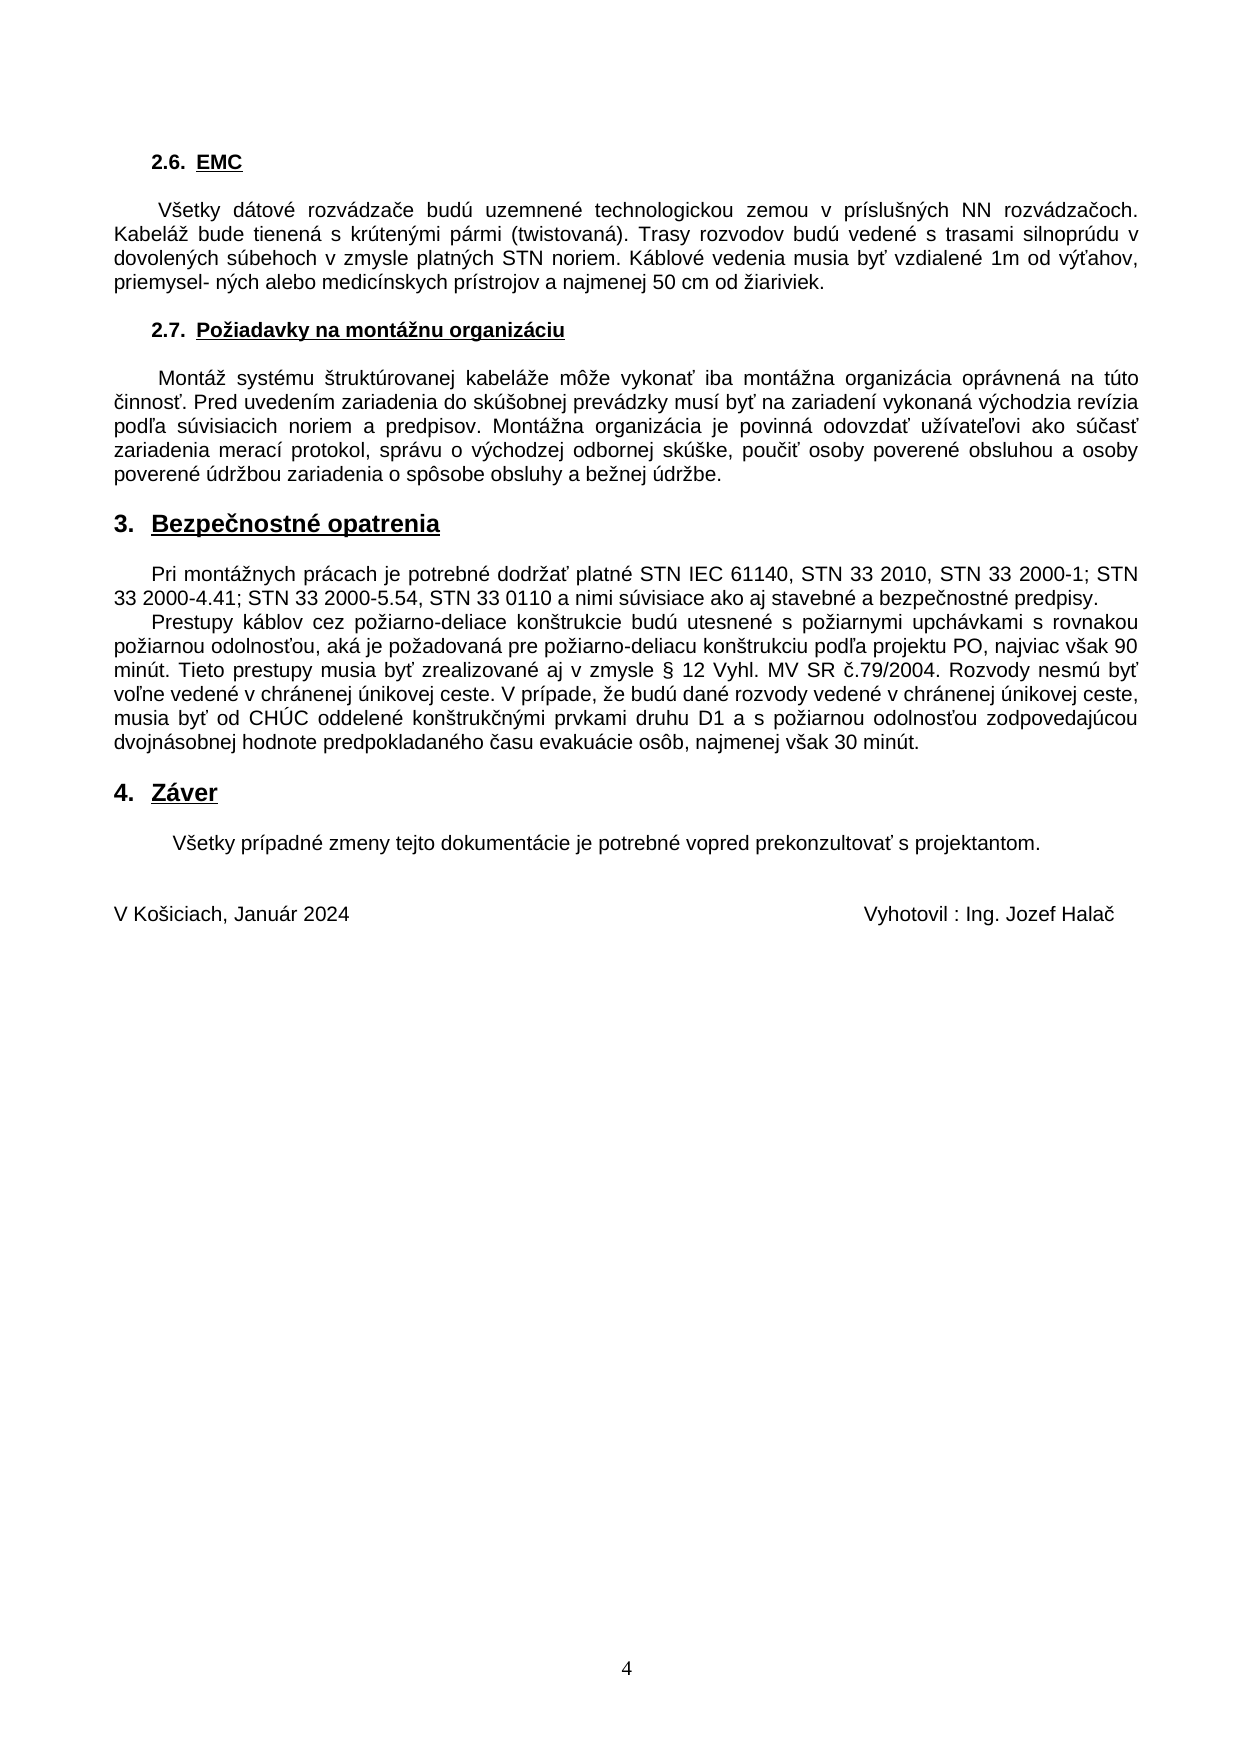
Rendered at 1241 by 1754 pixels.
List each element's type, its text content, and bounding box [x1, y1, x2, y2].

list Požiadavky na montážnu organizáciu [151, 318, 1140, 342]
text Prestupy káblov cez požiarno-deliace konštrukcie budú utesnené s požiarnymi upchávkami s rovnakou požiarnou odolnosťou, aká je požadovaná pre požiarno-deliacu konštrukciu podľa projektu PO, najviac však 90 minút. Tieto prestupy musia byť zrealizované aj v zmysle § 12 Vyhl. MV SR č.79/2004. Rozvody nesmú byť voľne vedené v chránenej únikovej ceste. V prípade, že budú dané rozvody vedené v chránenej únikovej ceste, musia byť od CHÚC oddelené konštrukčnými prvkami druhu D1 a s požiarnou odolnosťou zodpovedajúcou dvojnásobnej hodnote predpokladaného času evakuácie osôb, najmenej však 30 minút. [113, 610, 1140, 754]
list Bezpečnostné opatrenia [113, 509, 1140, 538]
text Všetky dátové rozvádzače budú uzemnené technologickou zemou v príslušných NN rozvádzačoch. Kabeláž bude tienená s krútenými pármi (twistovaná). Trasy rozvodov budú vedené s trasami silnoprúdu v dovolených súbehoch v zmysle platných STN noriem. Káblové vedenia musia byť vzdialené 1m od výťahov, priemysel- ných alebo medicínskych prístrojov a najmenej 50 cm od žiariviek. [113, 198, 1140, 294]
text Všetky prípadné zmeny tejto dokumentácie je potrebné vopred prekonzultovať s projektantom. [113, 830, 1140, 854]
list EMC [151, 150, 1140, 174]
text Pri montážnych prácach je potrebné dodržať platné STN IEC 61140, STN 33 2010, STN 33 2000-1; STN 33 2000-4.41; STN 33 2000-5.54, STN 33 0110 a nimi súvisiace ako aj stavebné a bezpečnostné predpisy. [113, 562, 1140, 610]
list Záver [113, 778, 1140, 806]
text Montáž systému štruktúrovanej kabeláže môže vykonať iba montážna organizácia oprávnená na túto činnosť. Pred uvedením zariadenia do skúšobnej prevádzky musí byť na zariadení vykonaná východzia revízia podľa súvisiacich noriem a predpisov. Montážna organizácia je povinná odovzdať užívateľovi ako súčasť zariadenia merací protokol, správu o východzej odbornej skúške, poučiť osoby poverené obsluhou a osoby poverené údržbou zariadenia o spôsobe obsluhy a bežnej údržbe. [113, 366, 1140, 485]
text V Košiciach, Január 2024 Vyhotovil : Ing. Jozef Halač [113, 902, 1140, 926]
